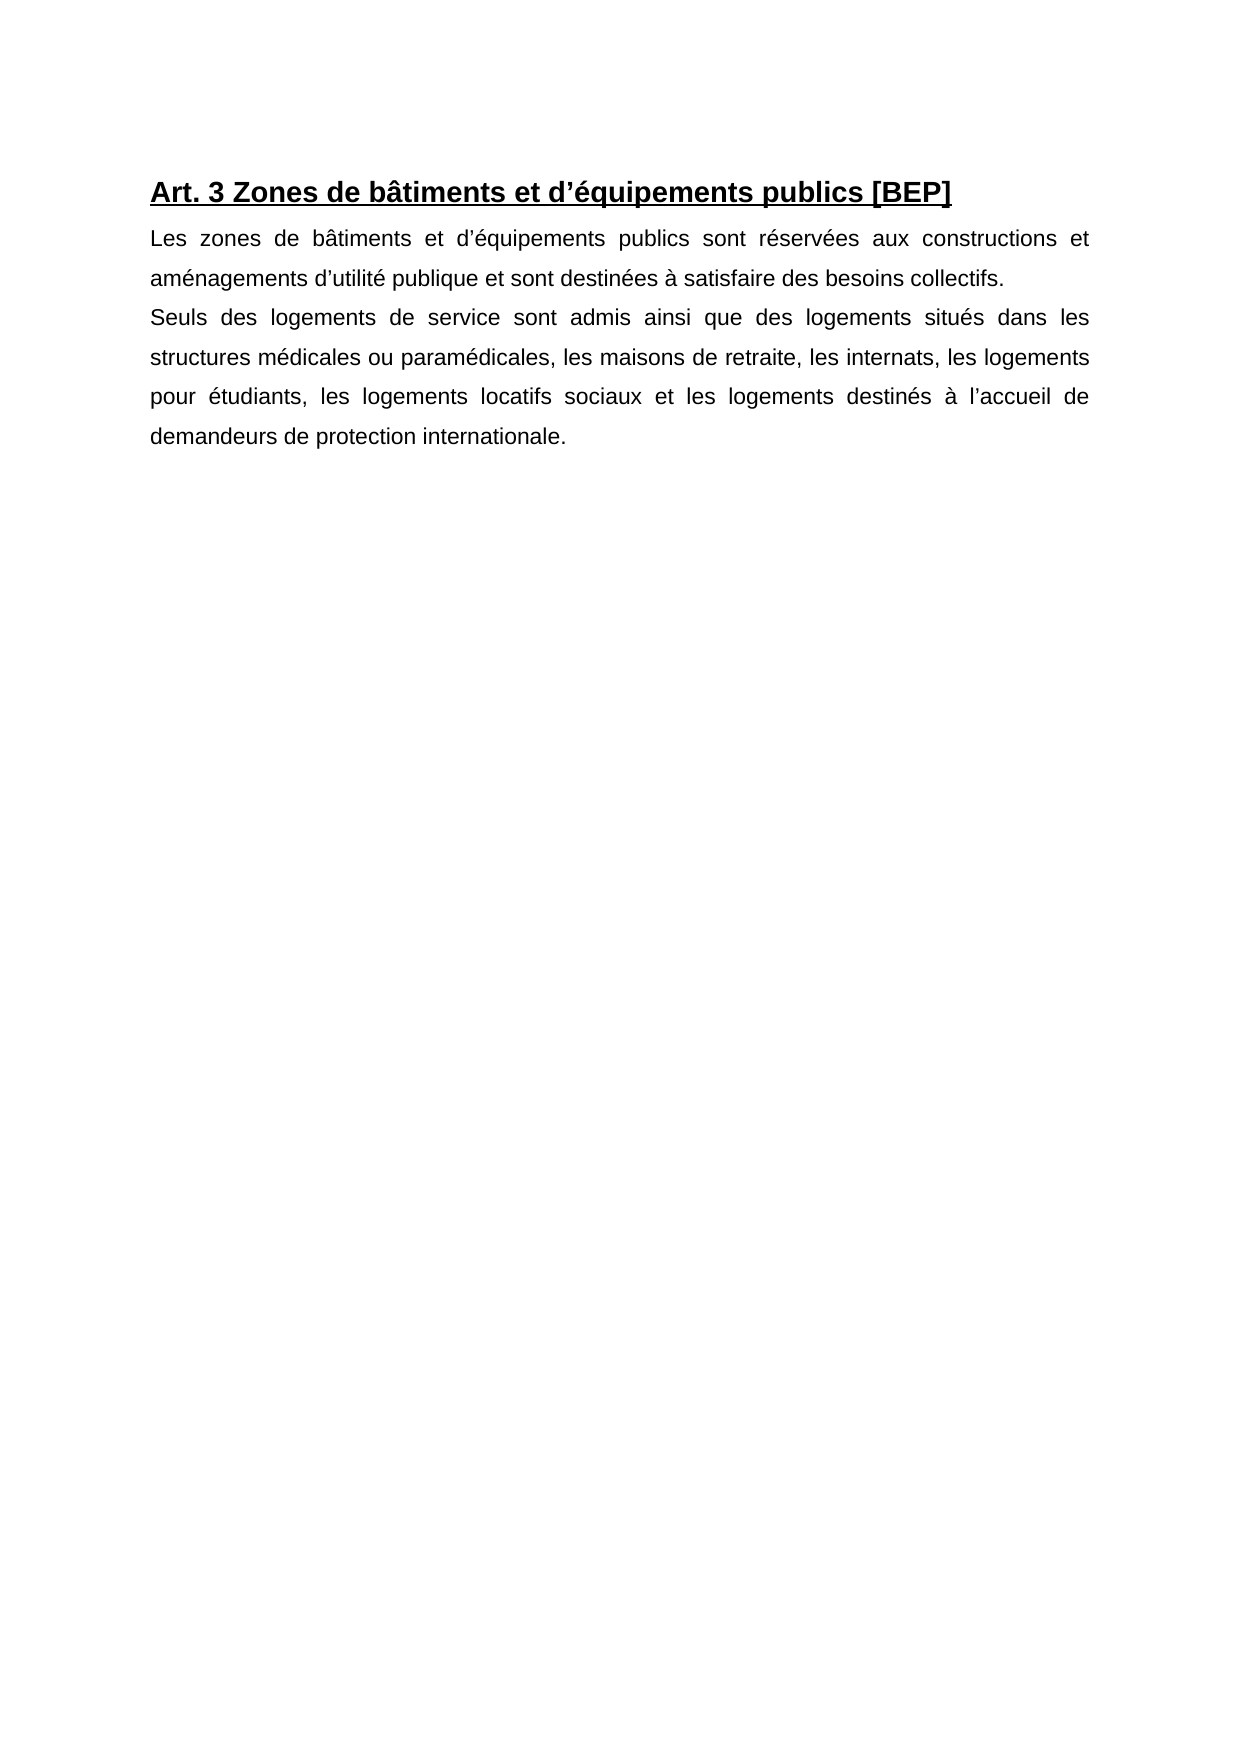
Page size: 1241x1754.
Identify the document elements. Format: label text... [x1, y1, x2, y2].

text Les zones de bâtiments et d’équipements publics sont réservées aux constructions et aménagements d’utilité publique et sont destinées à satisfaire des besoins collectifs. [150, 225, 1090, 291]
subtitle Art. 3 Zones de bâtiments et d’équipements publics [BEP] [150, 175, 1090, 208]
text Seuls des logements de service sont admis ainsi que des logements situés dans les structures médicales ou paramédicales, les maisons de retraite, les internats, les logements pour étudiants, les logements locatifs sociaux et les logements destinés à l’accueil de demandeurs de protection internationale. [150, 304, 1090, 449]
